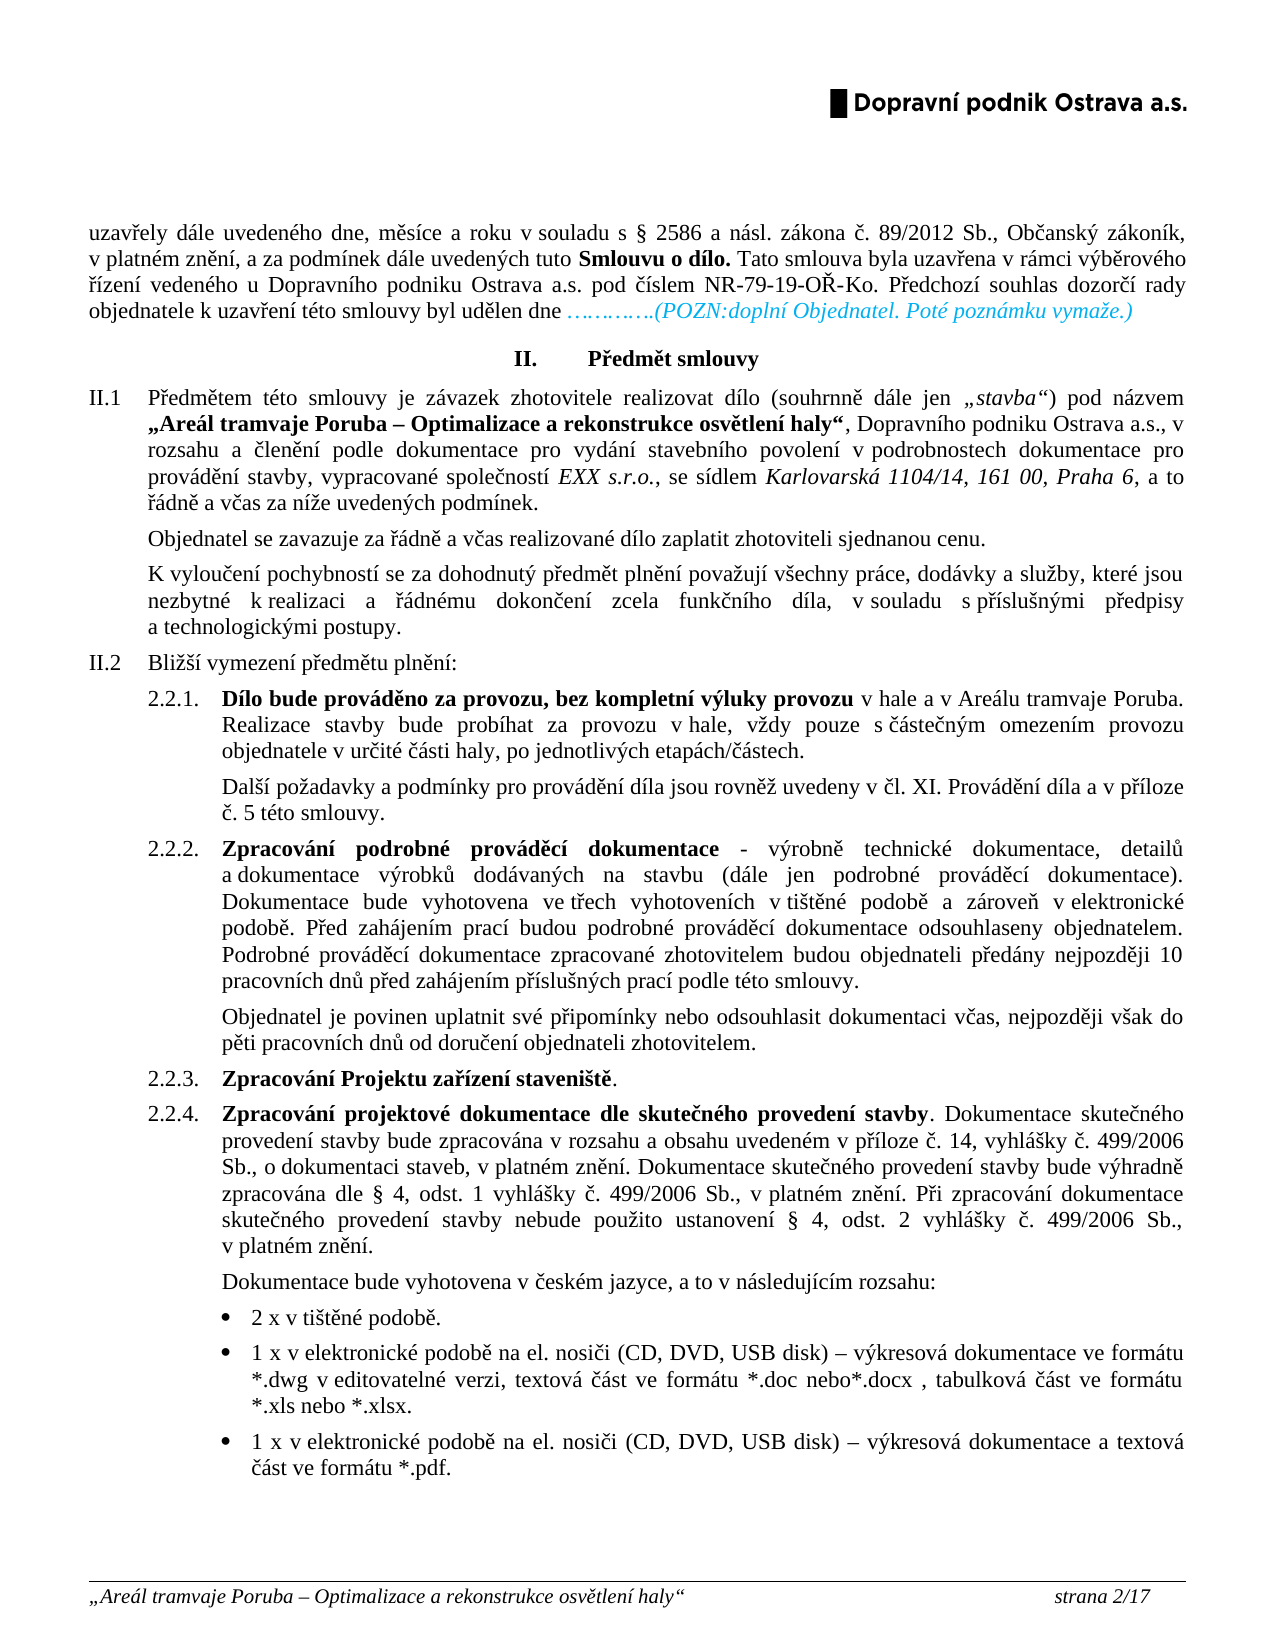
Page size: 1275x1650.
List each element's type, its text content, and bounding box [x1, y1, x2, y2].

subtitle Předmět smlouvy [89, 345, 1184, 371]
list 1 x v elektronické podobě na el. nosiči (CD, DVD, USB disk) – výkresová dokumentace ve formátu *.dwg v editovatelné verzi, textová část ve formátu *.doc nebo*.docx , tabulková část ve formátu *.xls nebo *.xlsx. [222, 1339, 1184, 1418]
list Zpracování podrobné prováděcí dokumentace - výrobně technické dokumentace, detailů a dokumentace výrobků dodávaných na stavbu (dále jen podrobné prováděcí dokumentace). Dokumentace bude vyhotovena ve třech vyhotoveních v tištěné podobě a zároveň v elektronické podobě. Před zahájením prací budou podrobné prováděcí dokumentace odsouhlaseny objednatelem. Podrobné prováděcí dokumentace zpracované zhotovitelem budou objednateli předány nejpozději 10 pracovních dnů před zahájením příslušných prací podle této smlouvy. [148, 835, 1184, 993]
list 2 x v tištěné podobě. [222, 1304, 1184, 1330]
list K vyloučení pochybností se za dohodnutý předmět plnění považují všechny práce, dodávky a služby, které jsou nezbytné k realizaci a řádnému dokončení zcela funkčního díla, v souladu s příslušnými předpisy a technologickými postupy. [148, 561, 1184, 639]
picture [830, 89, 1187, 118]
text uzavřely dále uvedeného dne, měsíce a roku v souladu s § 2586 a násl. zákona č. 89/2012 Sb., Občanský zákoník, v platném znění, a za podmínek dále uvedených tuto Smlouvu o dílo. Tato smlouva byla uzavřena v rámci výběrového řízení vedeného u Dopravního podniku Ostrava a.s. pod číslem NR-79-19-OŘ-Ko. Předchozí souhlas dozorčí rady objednatele k uzavření této smlouvy byl udělen dne ………….(POZN:doplní Objednatel. Poté poznámku vymaže.) [89, 218, 1186, 324]
list Předmětem této smlouvy je závazek zhotovitele realizovat dílo (souhrnně dále jen „stavba“) pod názvem „Areál tramvaje Poruba – Optimalizace a rekonstrukce osvětlení haly“, Dopravního podniku Ostrava a.s., v rozsahu a členění podle dokumentace pro vydání stavebního povolení v podrobnostech dokumentace pro provádění stavby, vypracované společností EXX s.r.o., se sídlem Karlovarská 1104/14, 161 00, Praha 6, a to řádně a včas za níže uvedených podmínek. [89, 384, 1184, 515]
list Objednatel se zavazuje za řádně a včas realizované dílo zaplatit zhotoviteli sjednanou cenu. [148, 525, 1184, 551]
list 1 x v elektronické podobě na el. nosiči (CD, DVD, USB disk) – výkresová dokumentace a textová část ve formátu *.pdf. [222, 1428, 1184, 1481]
list Dílo bude prováděno za provozu, bez kompletní výluky provozu v hale a v Areálu tramvaje Poruba. Realizace stavby bude probíhat za provozu v hale, vždy pouze s částečným omezením provozu objednatele v určité části haly, po jednotlivých etapách/částech. [148, 685, 1184, 764]
list Zpracování Projektu zařízení staveniště. [148, 1065, 1184, 1091]
list Zpracování projektové dokumentace dle skutečného provedení stavby. Dokumentace skutečného provedení stavby bude zpracována v rozsahu a obsahu uvedeném v příloze č. 14, vyhlášky č. 499/2006 Sb., o dokumentaci staveb, v platném znění. Dokumentace skutečného provedení stavby bude výhradně zpracována dle § 4, odst. 1 vyhlášky č. 499/2006 Sb., v platném znění. Při zpracování dokumentace skutečného provedení stavby nebude použito ustanovení § 4, odst. 2 vyhlášky č. 499/2006 Sb., v platném znění. [148, 1101, 1184, 1259]
text Další požadavky a podmínky pro provádění díla jsou rovněž uvedeny v čl. XI. Provádění díla a v příloze č. 5 této smlouvy. [222, 773, 1184, 826]
text Objednatel je povinen uplatnit své připomínky nebo odsouhlasit dokumentaci včas, nejpozději však do pěti pracovních dnů od doručení objednateli zhotovitelem. [222, 1003, 1184, 1055]
list Bližší vymezení předmětu plnění: [89, 649, 1184, 675]
text Dokumentace bude vyhotovena v českém jazyce, a to v následujícím rozsahu: [222, 1268, 1184, 1294]
